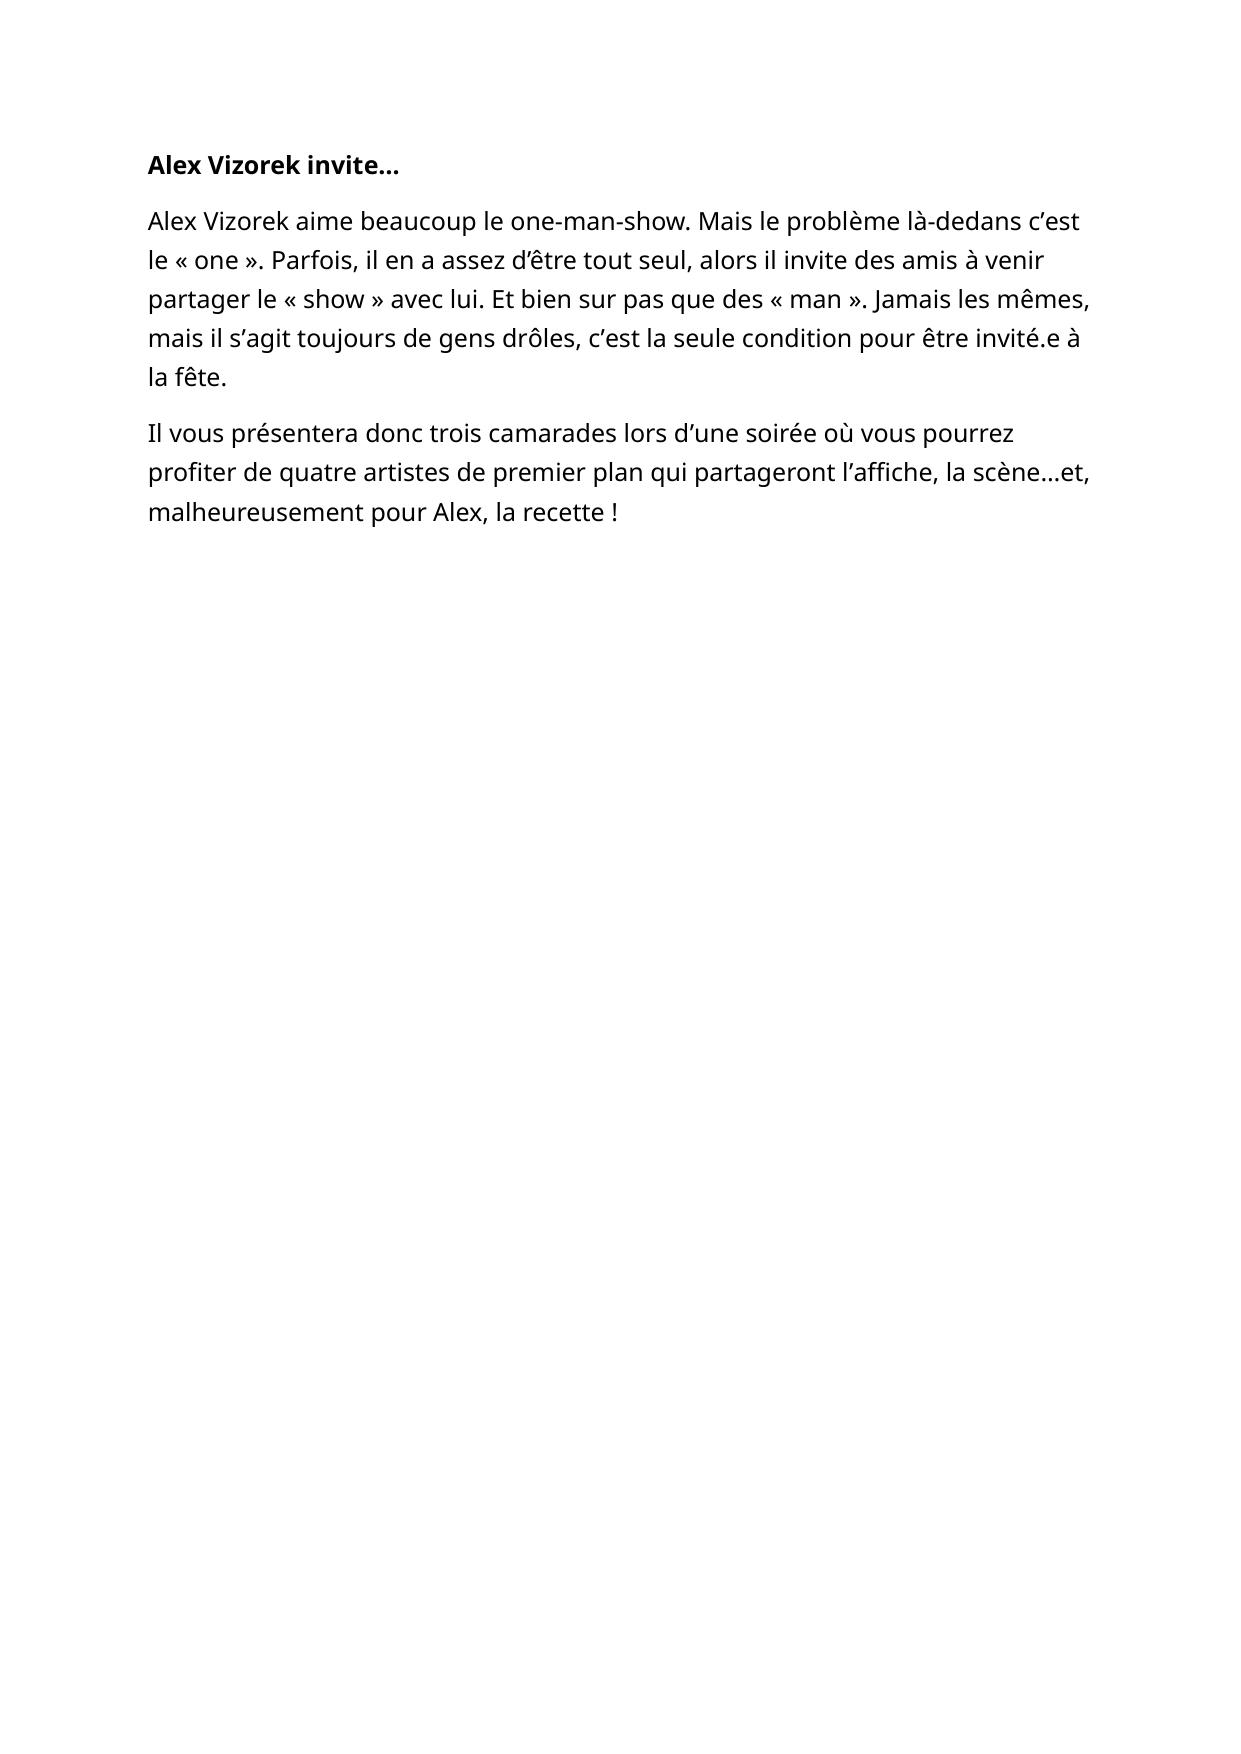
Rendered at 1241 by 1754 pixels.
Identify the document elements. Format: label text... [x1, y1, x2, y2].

text Il vous présentera donc trois camarades lors d’une soirée où vous pourrez profiter de quatre artistes de premier plan qui partageront l’affiche, la scène…et, malheureusement pour Alex, la recette ! [148, 416, 1093, 528]
text Alex Vizorek invite… [148, 148, 1093, 182]
text Alex Vizorek aime beaucoup le one-man-show. Mais le problème là-dedans c’est le « one ». Parfois, il en a assez d’être tout seul, alors il invite des amis à venir partager le « show » avec lui. Et bien sur pas que des « man ». Jamais les mêmes, mais il s’agit toujours de gens drôles, c’est la seule condition pour être invité.e à la fête. [148, 203, 1093, 394]
